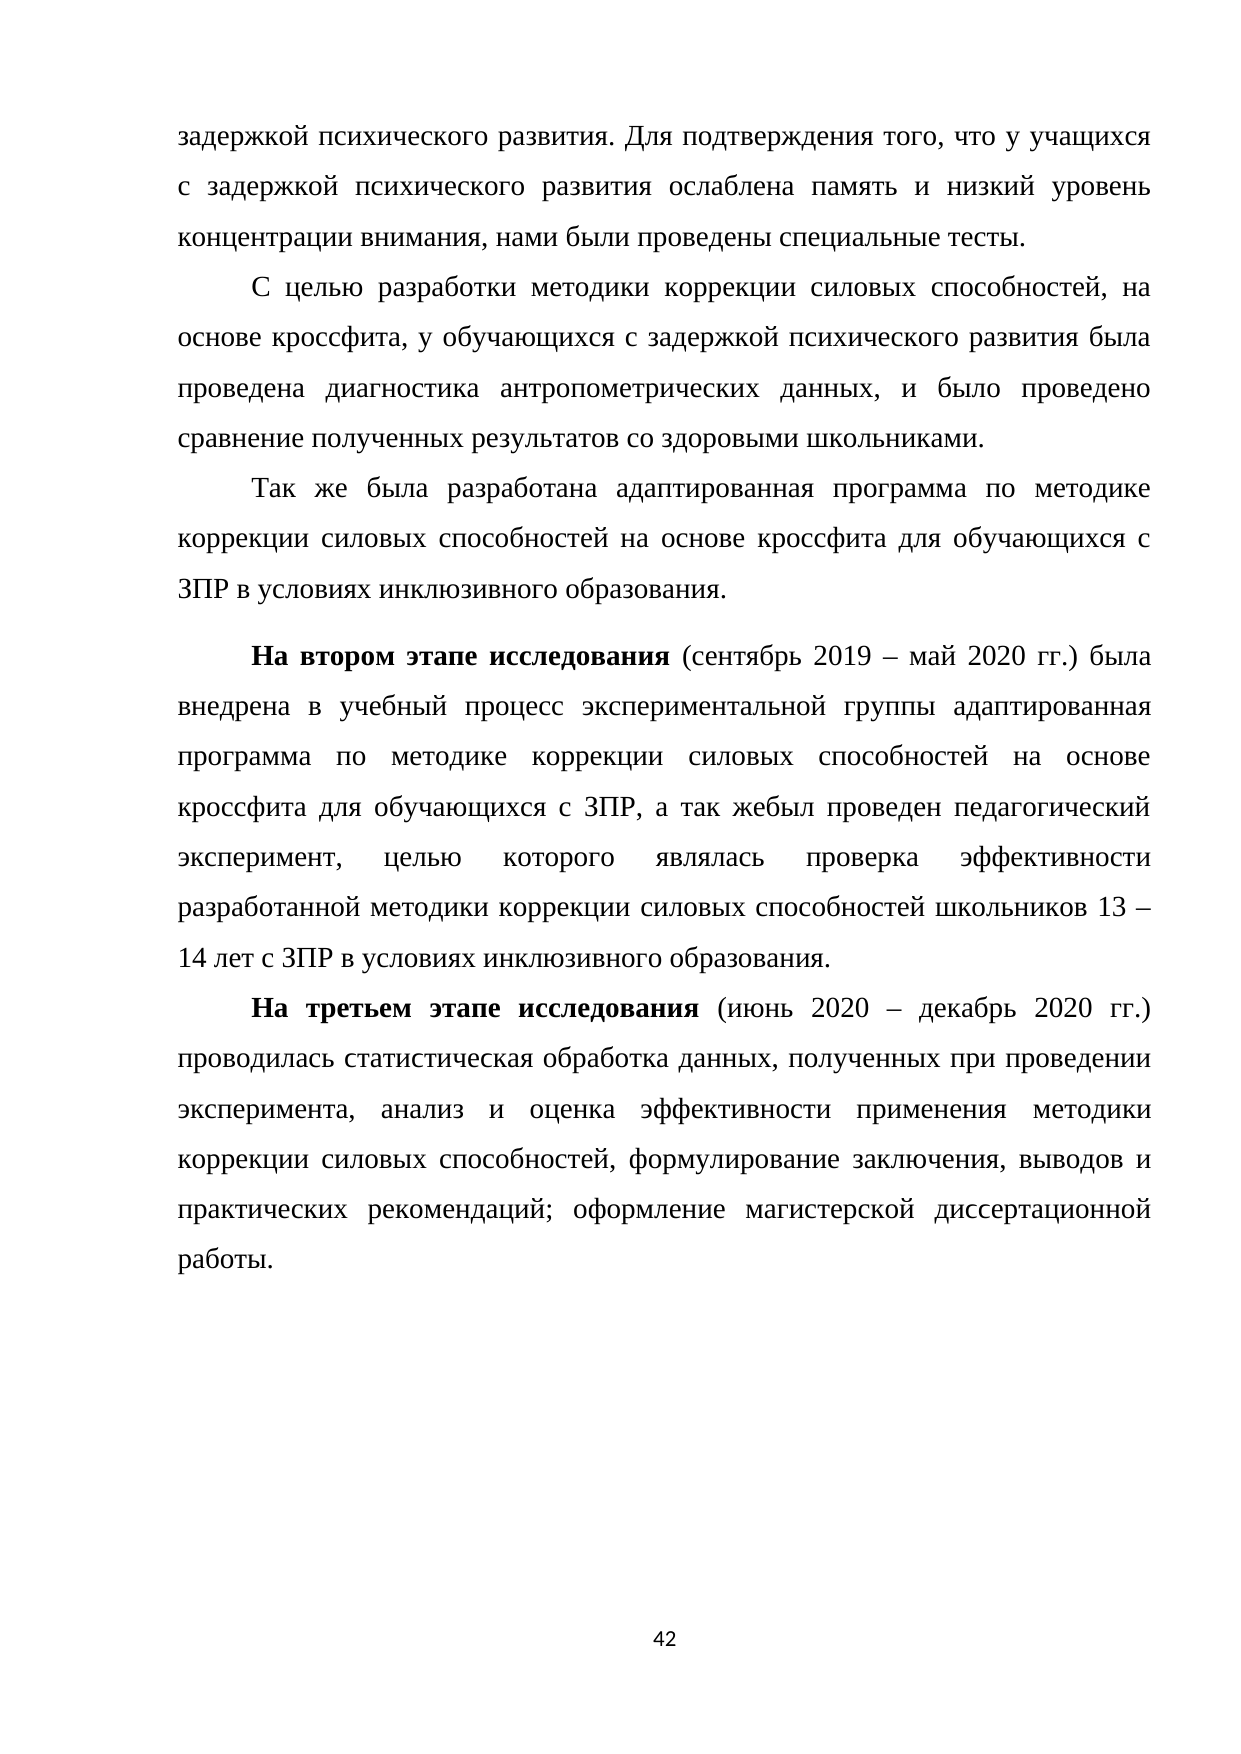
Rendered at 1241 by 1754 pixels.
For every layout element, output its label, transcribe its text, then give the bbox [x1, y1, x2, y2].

text На втором этапе исследования (сентябрь 2019 – май 2020 гг.) была внедрена в учебный процесс экспериментальной группы адаптированная программа по методике коррекции силовых способностей на основе кроссфита для обучающихся с ЗПР, а так жебыл проведен педагогический эксперимент, целью которого являлась проверка эффективности разработанной методики коррекции силовых способностей школьников 13 – 14 лет с ЗПР в условиях инклюзивного образования. [177, 638, 1152, 973]
text С целью разработки методики коррекции силовых способностей, на основе кроссфита, у обучающихся с задержкой психического развития была проведена диагностика антропометрических данных, и было проведено сравнение полученных результатов со здоровыми школьниками. [177, 269, 1152, 453]
text На третьем этапе исследования (июнь 2020 – декабрь 2020 гг.) проводилась ϲтатиϲтичеϲкая обработка данных, полученных при проведении эксперимента, анализ и оценка эффективности применения методики коррекции силовых способностей, формулирование заключения, выводов и практических рекомендаций; оформление магистерской диϲϲертационной работы. [177, 990, 1152, 1275]
text Так же была разработана адаптированная программа по методике коррекции силовых способностей на основе кроссфита для обучающихся с ЗПР в условиях инклюзивного образования. [177, 470, 1152, 604]
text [177, 118, 1152, 252]
